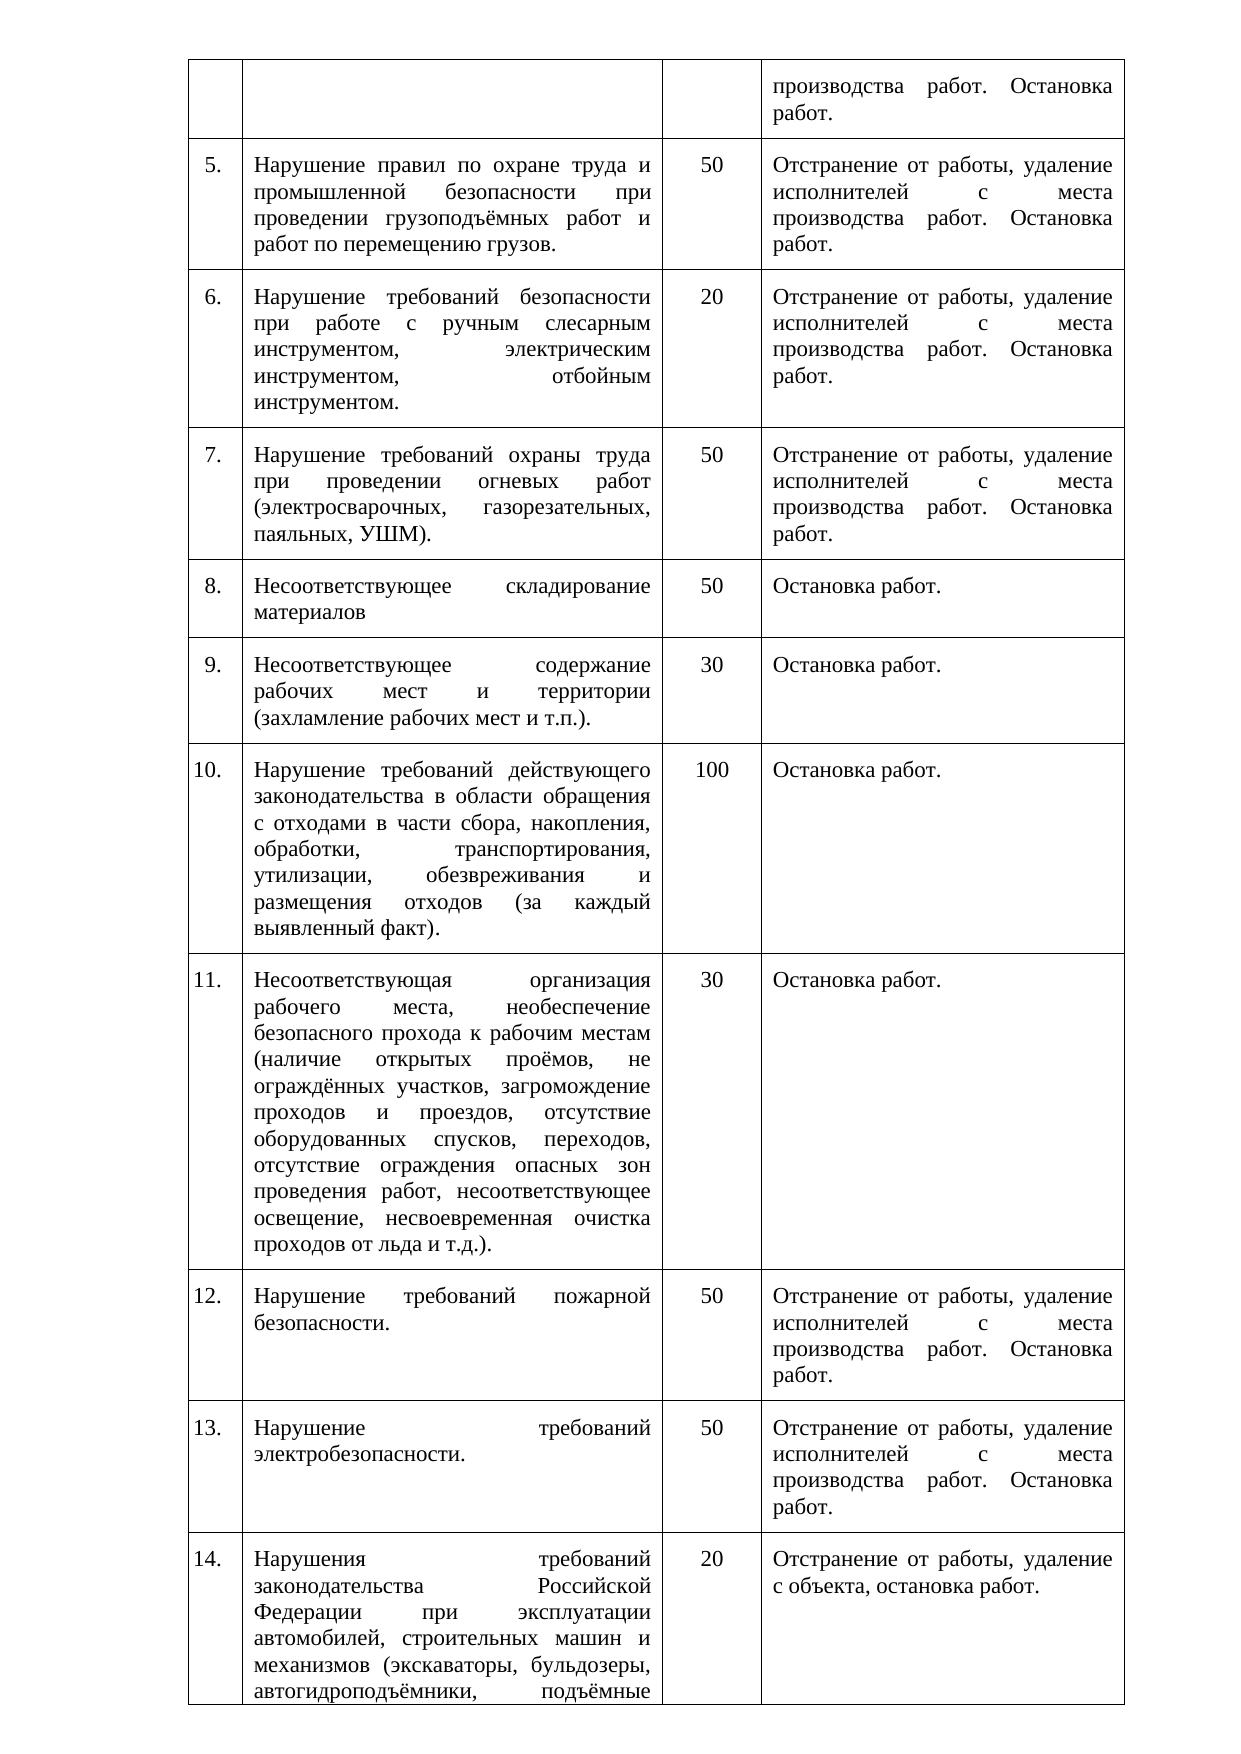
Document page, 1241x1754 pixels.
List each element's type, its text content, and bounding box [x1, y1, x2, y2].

table_cell Нарушение правил по охране труда и промышленной безопасности при проведении грузоподъёмных работ и работ по перемещению грузов. [243, 139, 662, 269]
table_cell 30 [663, 954, 761, 1269]
table_cell Остановка работ. [762, 560, 1124, 637]
table_cell 25 [663, 60, 761, 138]
table_cell Отстранение от работы, удаление исполнителей с места производства работ. Остановка работ. [762, 1270, 1124, 1400]
table_cell [189, 560, 242, 637]
table_cell [189, 1533, 242, 1703]
table_cell [189, 428, 242, 558]
table_cell [189, 1401, 242, 1532]
table_cell [189, 638, 242, 742]
table_cell Отстранение от работы, удаление исполнителей с места производства работ. Остановка работ. [762, 270, 1124, 427]
table_cell Остановка работ. [762, 638, 1124, 742]
table_cell Нарушение требований безопасности при работе с ручным слесарным инструментом, электрическим инструментом, отбойным инструментом. [243, 270, 662, 427]
table_cell 50 [663, 428, 761, 558]
table_cell 20 [663, 1533, 761, 1703]
table_cell Нарушение требований электробезопасности. [243, 1401, 662, 1532]
table_cell 20 [663, 270, 761, 427]
table_cell Нарушение требований действующего законодательства в области обращения с отходами в части сбора, накопления, обработки, транспортирования, утилизации, обезвреживания и размещения отходов (за каждый выявленный факт). [243, 744, 662, 953]
table_cell [189, 270, 242, 427]
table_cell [243, 60, 662, 138]
table_cell Несоответствующая организация рабочего места, необеспечение безопасного прохода к рабочим местам (наличие открытых проёмов, не ограждённых участков, загромождение проходов и проездов, отсутствие оборудованных спусков, переходов, отсутствие ограждения опасных зон проведения работ, несоответствующее освещение, несвоевременная очистка проходов от льда и т.д.). [243, 954, 662, 1269]
table_cell Нарушение требований пожарной безопасности. [243, 1270, 662, 1400]
table_cell [189, 1270, 242, 1400]
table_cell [762, 139, 1124, 269]
table_cell Отстранение от работы, удаление исполнителей с места производства работ. Остановка работ. [762, 1401, 1124, 1532]
table_cell [189, 744, 242, 953]
table_cell 50 [663, 1401, 761, 1532]
table_cell Отстранение от работы, удаление исполнителей с места производства работ. Остановка работ. [762, 428, 1124, 558]
table_cell 50 [663, 1270, 761, 1400]
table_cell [762, 1533, 1124, 1703]
table_cell Несоответствующее содержание рабочих мест и территории (захламление рабочих мест и т.п.). [243, 638, 662, 742]
table_cell Остановка работ. [762, 954, 1124, 1269]
table_cell 50 [663, 560, 761, 637]
table_cell 30 [663, 638, 761, 742]
table_cell 100 [663, 744, 761, 953]
table_cell 50 [663, 139, 761, 269]
table_cell Нарушение требований охраны труда при проведении огневых работ (электросварочных, газорезательных, паяльных, УШМ). [243, 428, 662, 558]
table_cell Несоответствующее складирование материалов [243, 560, 662, 637]
table_cell Остановка работ. [762, 744, 1124, 953]
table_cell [762, 60, 1124, 138]
table_cell [189, 139, 242, 269]
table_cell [243, 1533, 662, 1703]
table_cell [189, 954, 242, 1269]
